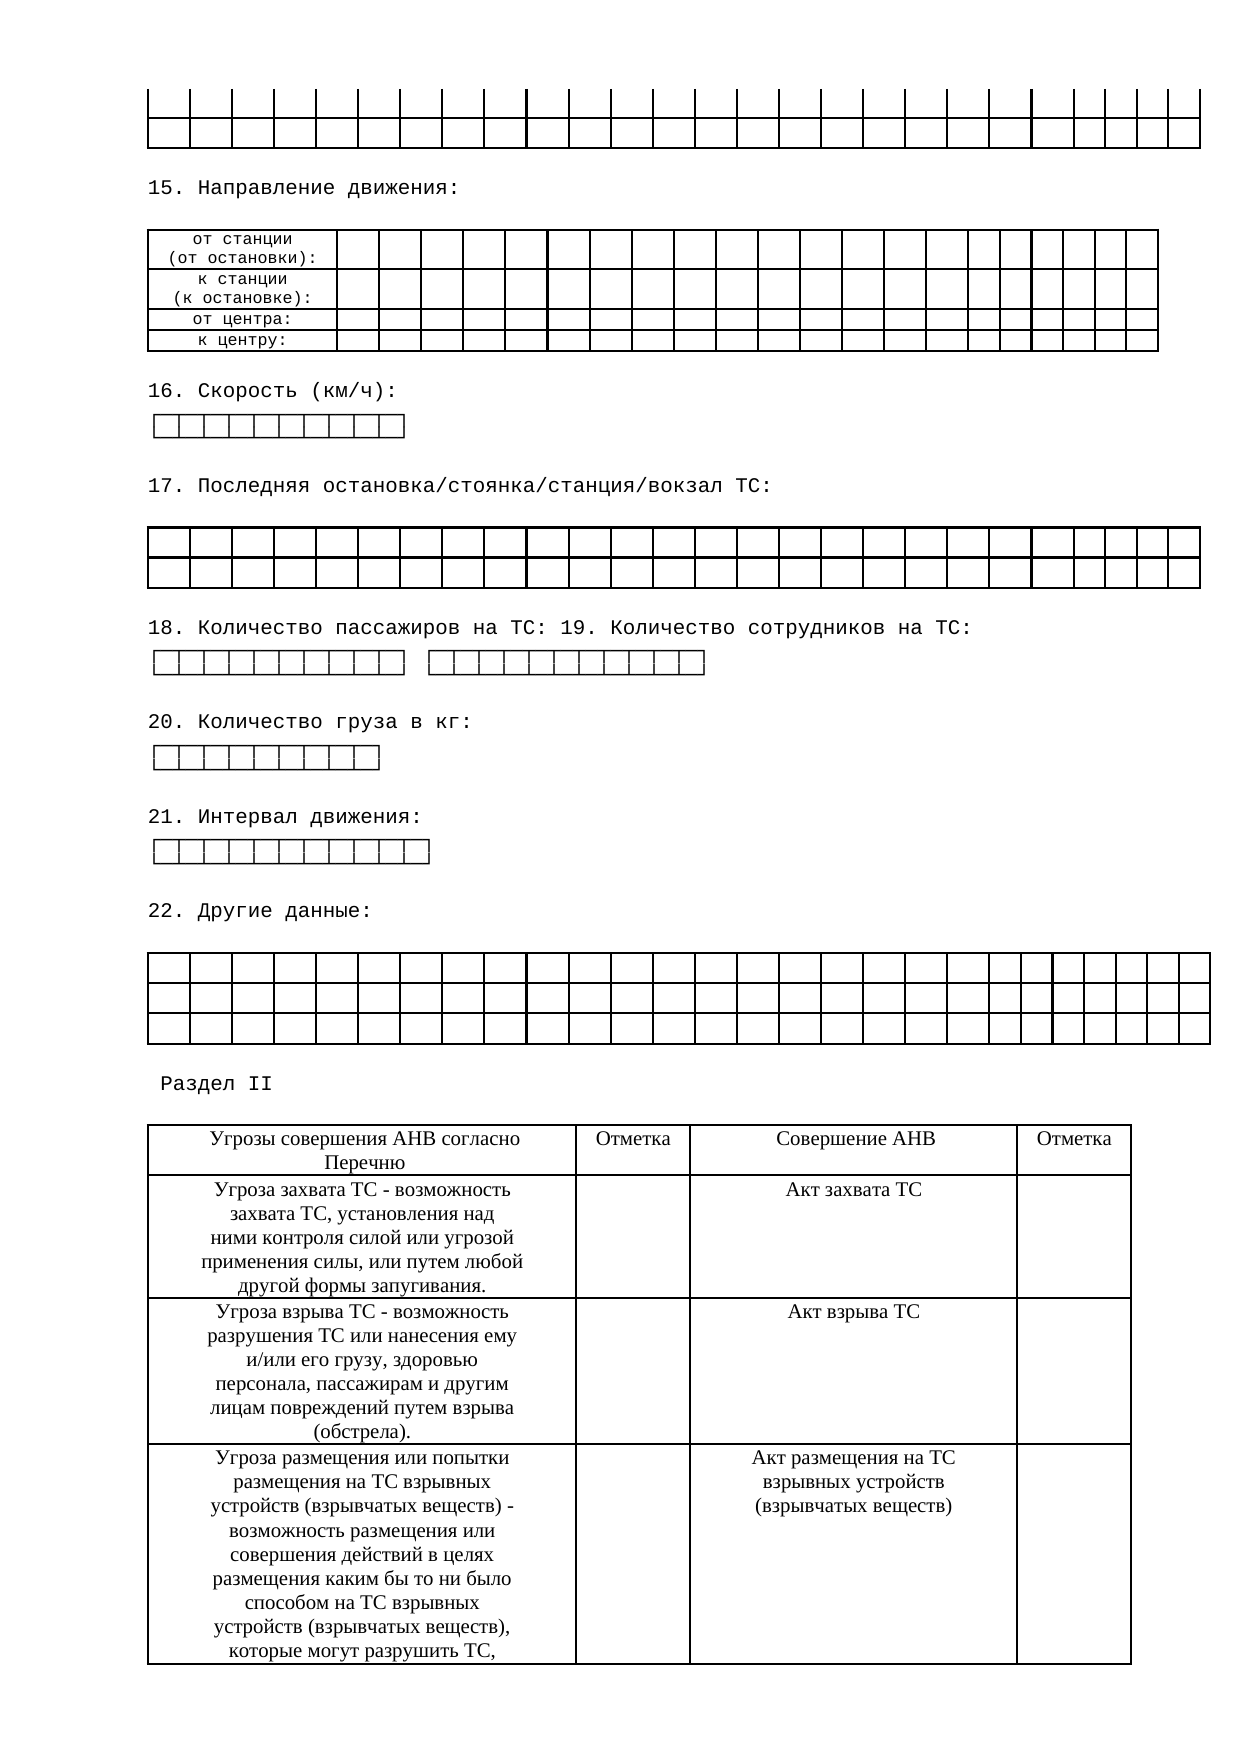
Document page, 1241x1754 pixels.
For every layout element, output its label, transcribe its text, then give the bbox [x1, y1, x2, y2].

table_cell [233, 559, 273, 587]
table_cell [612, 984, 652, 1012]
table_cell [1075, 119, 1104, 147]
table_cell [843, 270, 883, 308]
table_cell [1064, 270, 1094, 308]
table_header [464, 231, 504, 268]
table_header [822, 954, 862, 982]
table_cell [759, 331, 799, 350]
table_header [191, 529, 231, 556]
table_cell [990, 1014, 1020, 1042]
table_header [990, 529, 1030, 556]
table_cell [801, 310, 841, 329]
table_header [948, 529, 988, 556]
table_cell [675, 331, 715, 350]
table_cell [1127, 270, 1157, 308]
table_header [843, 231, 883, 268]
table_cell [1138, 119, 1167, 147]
text ┌─┬─┬─┬─┬─┬─┬─┬─┬─┬─┐ ┌─┬─┬─┬─┬─┬─┬─┬─┬─┬─┬─┐ [148, 640, 1181, 664]
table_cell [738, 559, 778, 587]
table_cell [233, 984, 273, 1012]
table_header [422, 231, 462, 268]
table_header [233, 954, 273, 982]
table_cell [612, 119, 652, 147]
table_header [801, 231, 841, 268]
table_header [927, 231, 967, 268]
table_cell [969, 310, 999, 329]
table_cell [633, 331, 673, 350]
text Раздел II [148, 1072, 1181, 1096]
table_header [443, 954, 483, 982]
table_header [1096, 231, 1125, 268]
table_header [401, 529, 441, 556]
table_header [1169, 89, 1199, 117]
text 22. Другие данные: [148, 900, 1181, 924]
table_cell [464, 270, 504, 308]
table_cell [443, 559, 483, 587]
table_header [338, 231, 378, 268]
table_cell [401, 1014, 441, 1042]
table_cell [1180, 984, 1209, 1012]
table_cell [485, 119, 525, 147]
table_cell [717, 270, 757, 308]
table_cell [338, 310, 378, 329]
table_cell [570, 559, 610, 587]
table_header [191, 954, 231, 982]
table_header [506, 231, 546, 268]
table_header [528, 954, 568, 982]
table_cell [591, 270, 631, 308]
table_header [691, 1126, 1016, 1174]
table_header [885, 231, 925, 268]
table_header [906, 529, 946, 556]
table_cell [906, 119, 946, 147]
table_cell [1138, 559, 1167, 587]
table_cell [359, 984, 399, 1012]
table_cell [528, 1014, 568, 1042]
text 15. Направление движения: [148, 177, 1181, 201]
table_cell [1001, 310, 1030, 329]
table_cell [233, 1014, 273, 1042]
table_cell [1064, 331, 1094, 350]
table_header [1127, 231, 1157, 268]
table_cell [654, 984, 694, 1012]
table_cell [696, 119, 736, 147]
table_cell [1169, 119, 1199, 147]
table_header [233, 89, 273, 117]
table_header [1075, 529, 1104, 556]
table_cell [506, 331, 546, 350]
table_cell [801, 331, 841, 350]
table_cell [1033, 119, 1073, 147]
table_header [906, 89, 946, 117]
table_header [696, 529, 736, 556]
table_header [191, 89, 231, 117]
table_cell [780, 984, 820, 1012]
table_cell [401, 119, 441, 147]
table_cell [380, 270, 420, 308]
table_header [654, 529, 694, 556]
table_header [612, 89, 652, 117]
text 21. Интервал движения: [148, 806, 1181, 829]
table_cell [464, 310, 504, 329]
text 18. Количество пассажиров на ТС: 19. Количество сотрудников на ТС: [148, 617, 1181, 640]
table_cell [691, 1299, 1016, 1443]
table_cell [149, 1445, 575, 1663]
text └─┴─┴─┴─┴─┴─┴─┴─┴─┴─┘ [148, 427, 1181, 451]
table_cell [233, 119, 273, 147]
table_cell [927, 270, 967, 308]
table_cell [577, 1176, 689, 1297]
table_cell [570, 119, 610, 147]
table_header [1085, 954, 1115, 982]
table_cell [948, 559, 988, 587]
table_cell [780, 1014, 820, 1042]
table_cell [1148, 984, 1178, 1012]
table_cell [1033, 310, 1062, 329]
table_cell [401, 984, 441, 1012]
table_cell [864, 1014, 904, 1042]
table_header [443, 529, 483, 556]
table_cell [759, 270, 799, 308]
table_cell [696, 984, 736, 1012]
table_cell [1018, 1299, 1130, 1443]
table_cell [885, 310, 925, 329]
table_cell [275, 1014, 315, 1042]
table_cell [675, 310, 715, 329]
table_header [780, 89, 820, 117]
text └─┴─┴─┴─┴─┴─┴─┴─┴─┴─┘ └─┴─┴─┴─┴─┴─┴─┴─┴─┴─┴─┘ [148, 664, 1181, 688]
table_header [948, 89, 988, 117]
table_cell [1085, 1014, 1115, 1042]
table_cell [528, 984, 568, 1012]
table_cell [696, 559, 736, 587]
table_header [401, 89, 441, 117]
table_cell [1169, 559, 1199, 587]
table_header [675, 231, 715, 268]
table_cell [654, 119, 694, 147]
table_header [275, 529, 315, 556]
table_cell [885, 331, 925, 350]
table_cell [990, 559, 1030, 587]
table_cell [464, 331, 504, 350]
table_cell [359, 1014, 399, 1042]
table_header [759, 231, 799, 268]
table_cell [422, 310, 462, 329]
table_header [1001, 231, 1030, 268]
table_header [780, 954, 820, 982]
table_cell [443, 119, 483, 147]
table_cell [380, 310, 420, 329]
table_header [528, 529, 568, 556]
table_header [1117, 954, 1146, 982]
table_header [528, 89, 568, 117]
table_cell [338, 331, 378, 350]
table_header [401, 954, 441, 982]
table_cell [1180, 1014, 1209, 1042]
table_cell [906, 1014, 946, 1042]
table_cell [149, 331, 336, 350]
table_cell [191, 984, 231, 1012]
text ┌─┬─┬─┬─┬─┬─┬─┬─┬─┐ [148, 735, 1181, 758]
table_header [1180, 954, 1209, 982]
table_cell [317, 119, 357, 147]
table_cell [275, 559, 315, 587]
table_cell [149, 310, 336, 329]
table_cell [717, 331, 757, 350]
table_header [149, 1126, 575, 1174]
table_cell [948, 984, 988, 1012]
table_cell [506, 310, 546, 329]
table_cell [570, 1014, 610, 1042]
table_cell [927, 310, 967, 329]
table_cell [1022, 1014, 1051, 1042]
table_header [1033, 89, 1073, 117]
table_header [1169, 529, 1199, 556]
text 16. Скорость (км/ч): [148, 380, 1181, 404]
text ┌─┬─┬─┬─┬─┬─┬─┬─┬─┬─┐ [148, 404, 1181, 427]
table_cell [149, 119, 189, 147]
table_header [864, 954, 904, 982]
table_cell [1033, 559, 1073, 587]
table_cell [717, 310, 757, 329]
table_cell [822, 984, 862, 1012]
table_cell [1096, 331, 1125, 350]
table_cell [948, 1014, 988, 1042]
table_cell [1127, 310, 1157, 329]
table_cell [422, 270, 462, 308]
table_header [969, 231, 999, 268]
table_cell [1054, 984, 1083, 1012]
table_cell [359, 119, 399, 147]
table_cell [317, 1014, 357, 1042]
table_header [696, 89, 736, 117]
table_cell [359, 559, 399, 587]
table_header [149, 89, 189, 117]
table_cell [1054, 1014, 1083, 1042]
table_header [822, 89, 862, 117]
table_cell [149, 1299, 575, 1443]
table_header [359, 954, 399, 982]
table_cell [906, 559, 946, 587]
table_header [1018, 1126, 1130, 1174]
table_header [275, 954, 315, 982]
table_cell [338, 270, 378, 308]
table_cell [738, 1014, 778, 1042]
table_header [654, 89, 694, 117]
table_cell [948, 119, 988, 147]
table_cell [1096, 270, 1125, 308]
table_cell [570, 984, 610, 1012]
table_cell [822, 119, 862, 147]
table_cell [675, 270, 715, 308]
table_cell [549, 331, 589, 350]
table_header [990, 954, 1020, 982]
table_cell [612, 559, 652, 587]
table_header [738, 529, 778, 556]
text ┌─┬─┬─┬─┬─┬─┬─┬─┬─┬─┬─┐ [148, 829, 1181, 853]
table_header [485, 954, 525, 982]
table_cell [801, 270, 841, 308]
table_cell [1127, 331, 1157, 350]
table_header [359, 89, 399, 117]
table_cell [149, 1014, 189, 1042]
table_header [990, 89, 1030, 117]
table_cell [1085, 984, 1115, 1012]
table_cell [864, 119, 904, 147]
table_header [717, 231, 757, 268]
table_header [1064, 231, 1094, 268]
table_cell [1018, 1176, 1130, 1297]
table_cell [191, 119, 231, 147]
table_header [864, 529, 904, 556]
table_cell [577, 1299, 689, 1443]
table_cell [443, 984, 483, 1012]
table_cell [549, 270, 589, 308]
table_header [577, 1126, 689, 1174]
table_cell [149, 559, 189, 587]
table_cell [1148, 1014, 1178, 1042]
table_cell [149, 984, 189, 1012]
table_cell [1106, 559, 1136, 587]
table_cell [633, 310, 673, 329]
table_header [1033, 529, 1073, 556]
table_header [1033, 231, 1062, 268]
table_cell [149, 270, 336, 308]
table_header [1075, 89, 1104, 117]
text 17. Последняя остановка/стоянка/станция/вокзал ТС: [148, 475, 1181, 498]
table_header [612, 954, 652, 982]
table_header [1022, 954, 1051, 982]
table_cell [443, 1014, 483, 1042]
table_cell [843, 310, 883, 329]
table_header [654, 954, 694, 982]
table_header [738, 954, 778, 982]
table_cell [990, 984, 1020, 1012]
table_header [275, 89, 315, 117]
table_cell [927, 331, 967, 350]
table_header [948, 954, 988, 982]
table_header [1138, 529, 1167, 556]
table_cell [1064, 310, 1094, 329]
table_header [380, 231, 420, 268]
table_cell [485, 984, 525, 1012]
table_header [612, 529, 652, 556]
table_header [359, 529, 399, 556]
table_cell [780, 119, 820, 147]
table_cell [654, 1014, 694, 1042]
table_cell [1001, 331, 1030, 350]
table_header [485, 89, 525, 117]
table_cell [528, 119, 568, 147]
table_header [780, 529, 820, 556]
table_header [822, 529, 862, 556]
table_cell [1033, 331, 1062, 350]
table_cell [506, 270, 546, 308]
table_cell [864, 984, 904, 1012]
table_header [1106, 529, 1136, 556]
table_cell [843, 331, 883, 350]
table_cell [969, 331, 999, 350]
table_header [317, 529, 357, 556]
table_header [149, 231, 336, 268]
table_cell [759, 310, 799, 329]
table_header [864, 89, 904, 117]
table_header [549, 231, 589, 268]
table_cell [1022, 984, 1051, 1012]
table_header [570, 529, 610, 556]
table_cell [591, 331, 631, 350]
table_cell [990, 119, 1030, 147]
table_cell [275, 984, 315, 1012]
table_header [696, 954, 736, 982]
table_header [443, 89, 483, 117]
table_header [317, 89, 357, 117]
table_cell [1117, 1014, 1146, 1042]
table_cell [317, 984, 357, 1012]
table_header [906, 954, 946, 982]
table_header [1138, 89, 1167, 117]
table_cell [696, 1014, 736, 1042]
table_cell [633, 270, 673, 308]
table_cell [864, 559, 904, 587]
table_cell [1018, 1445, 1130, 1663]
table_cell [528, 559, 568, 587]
text └─┴─┴─┴─┴─┴─┴─┴─┴─┘ [148, 758, 1181, 782]
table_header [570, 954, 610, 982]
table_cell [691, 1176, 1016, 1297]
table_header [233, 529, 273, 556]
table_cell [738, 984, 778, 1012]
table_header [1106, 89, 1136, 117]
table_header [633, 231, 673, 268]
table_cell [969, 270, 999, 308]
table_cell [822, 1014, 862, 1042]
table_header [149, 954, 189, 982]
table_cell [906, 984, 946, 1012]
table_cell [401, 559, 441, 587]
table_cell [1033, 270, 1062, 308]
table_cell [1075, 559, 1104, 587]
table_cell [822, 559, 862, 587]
text 20. Количество груза в кг: [148, 711, 1181, 735]
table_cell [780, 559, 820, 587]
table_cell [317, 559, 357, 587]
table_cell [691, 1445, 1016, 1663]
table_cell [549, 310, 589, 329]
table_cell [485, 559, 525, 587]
text └─┴─┴─┴─┴─┴─┴─┴─┴─┴─┴─┘ [148, 853, 1181, 877]
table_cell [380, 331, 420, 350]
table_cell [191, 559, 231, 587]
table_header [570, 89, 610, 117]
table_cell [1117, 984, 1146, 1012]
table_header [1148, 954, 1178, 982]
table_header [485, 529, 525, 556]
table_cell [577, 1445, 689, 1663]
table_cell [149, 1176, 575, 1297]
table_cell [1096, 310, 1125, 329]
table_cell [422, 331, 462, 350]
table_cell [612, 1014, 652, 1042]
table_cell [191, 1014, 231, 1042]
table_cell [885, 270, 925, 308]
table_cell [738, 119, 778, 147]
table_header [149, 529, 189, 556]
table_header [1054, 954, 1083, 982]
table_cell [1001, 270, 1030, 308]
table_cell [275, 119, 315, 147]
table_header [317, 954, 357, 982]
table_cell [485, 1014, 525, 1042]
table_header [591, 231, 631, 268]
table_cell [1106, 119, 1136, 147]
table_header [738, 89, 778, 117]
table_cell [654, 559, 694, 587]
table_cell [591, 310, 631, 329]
